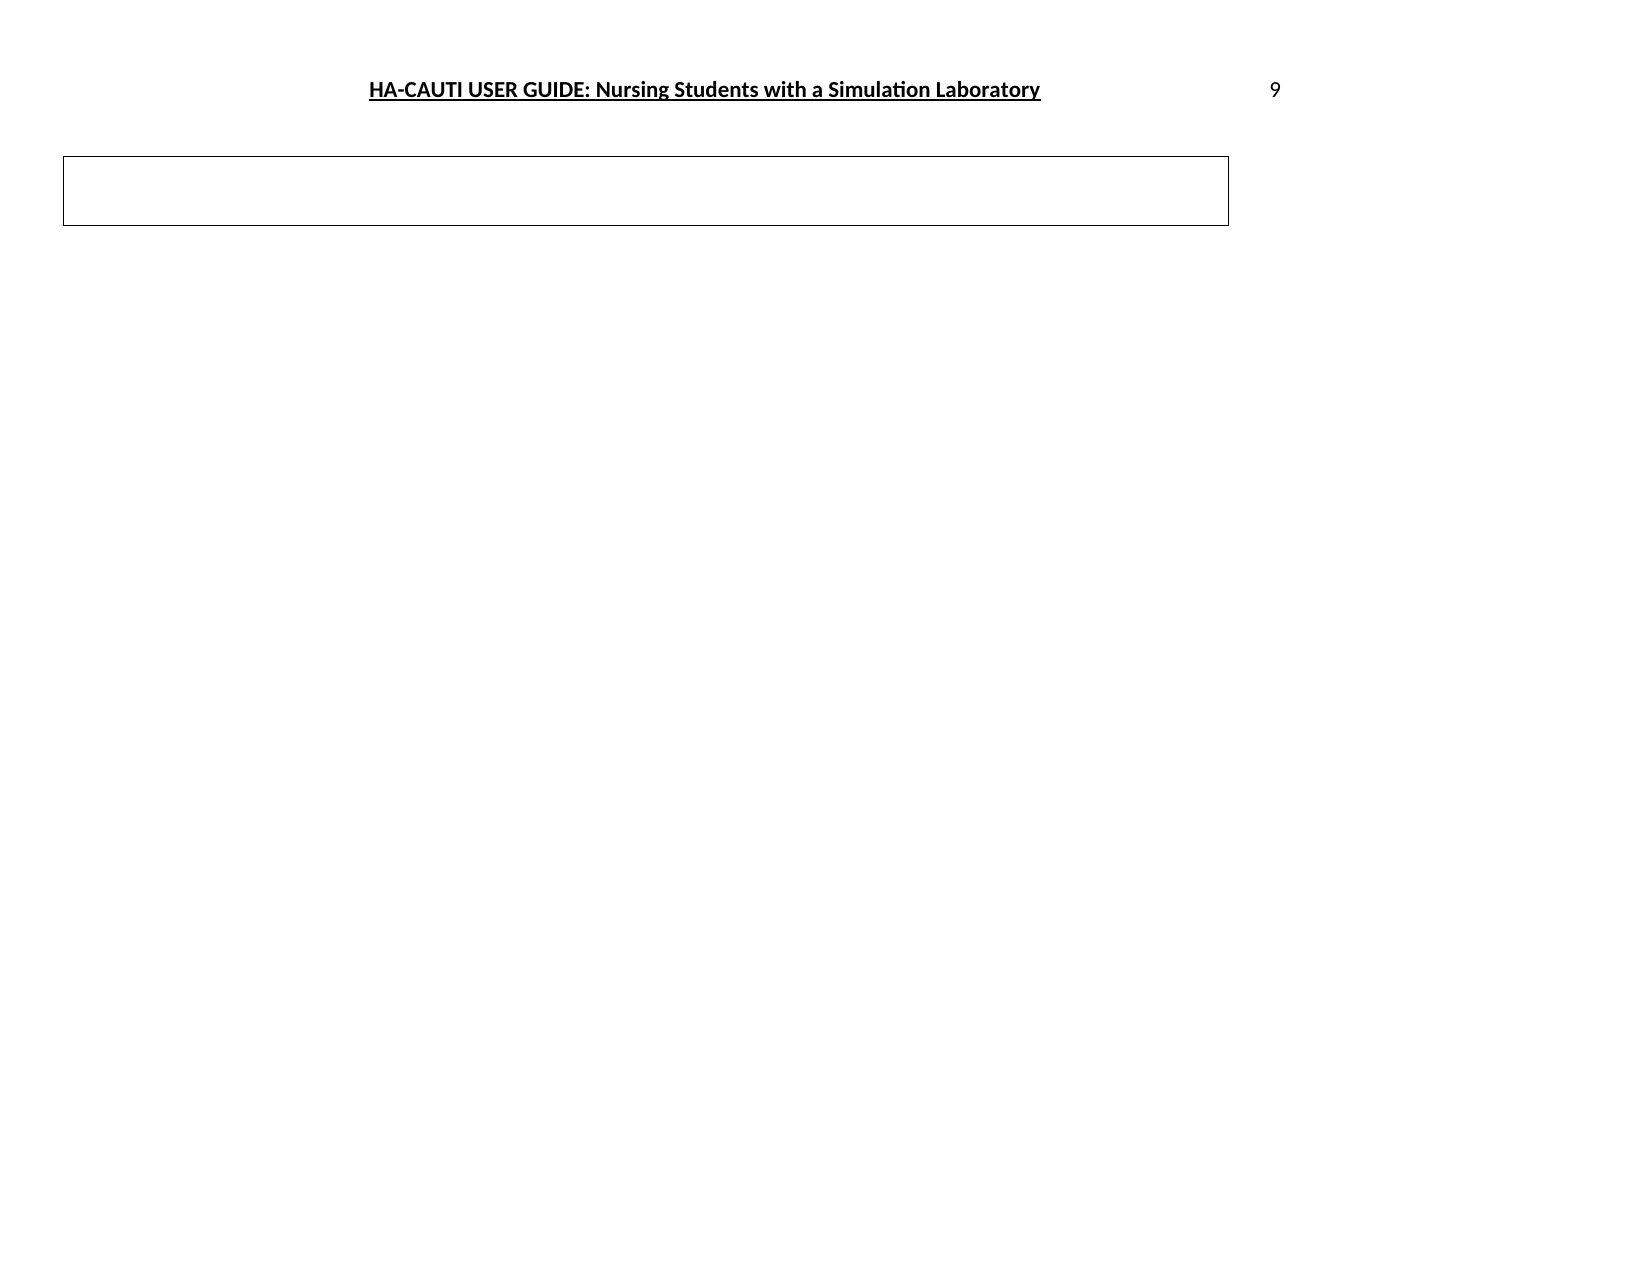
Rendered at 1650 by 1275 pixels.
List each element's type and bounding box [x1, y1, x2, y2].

table_cell [64, 157, 1228, 225]
